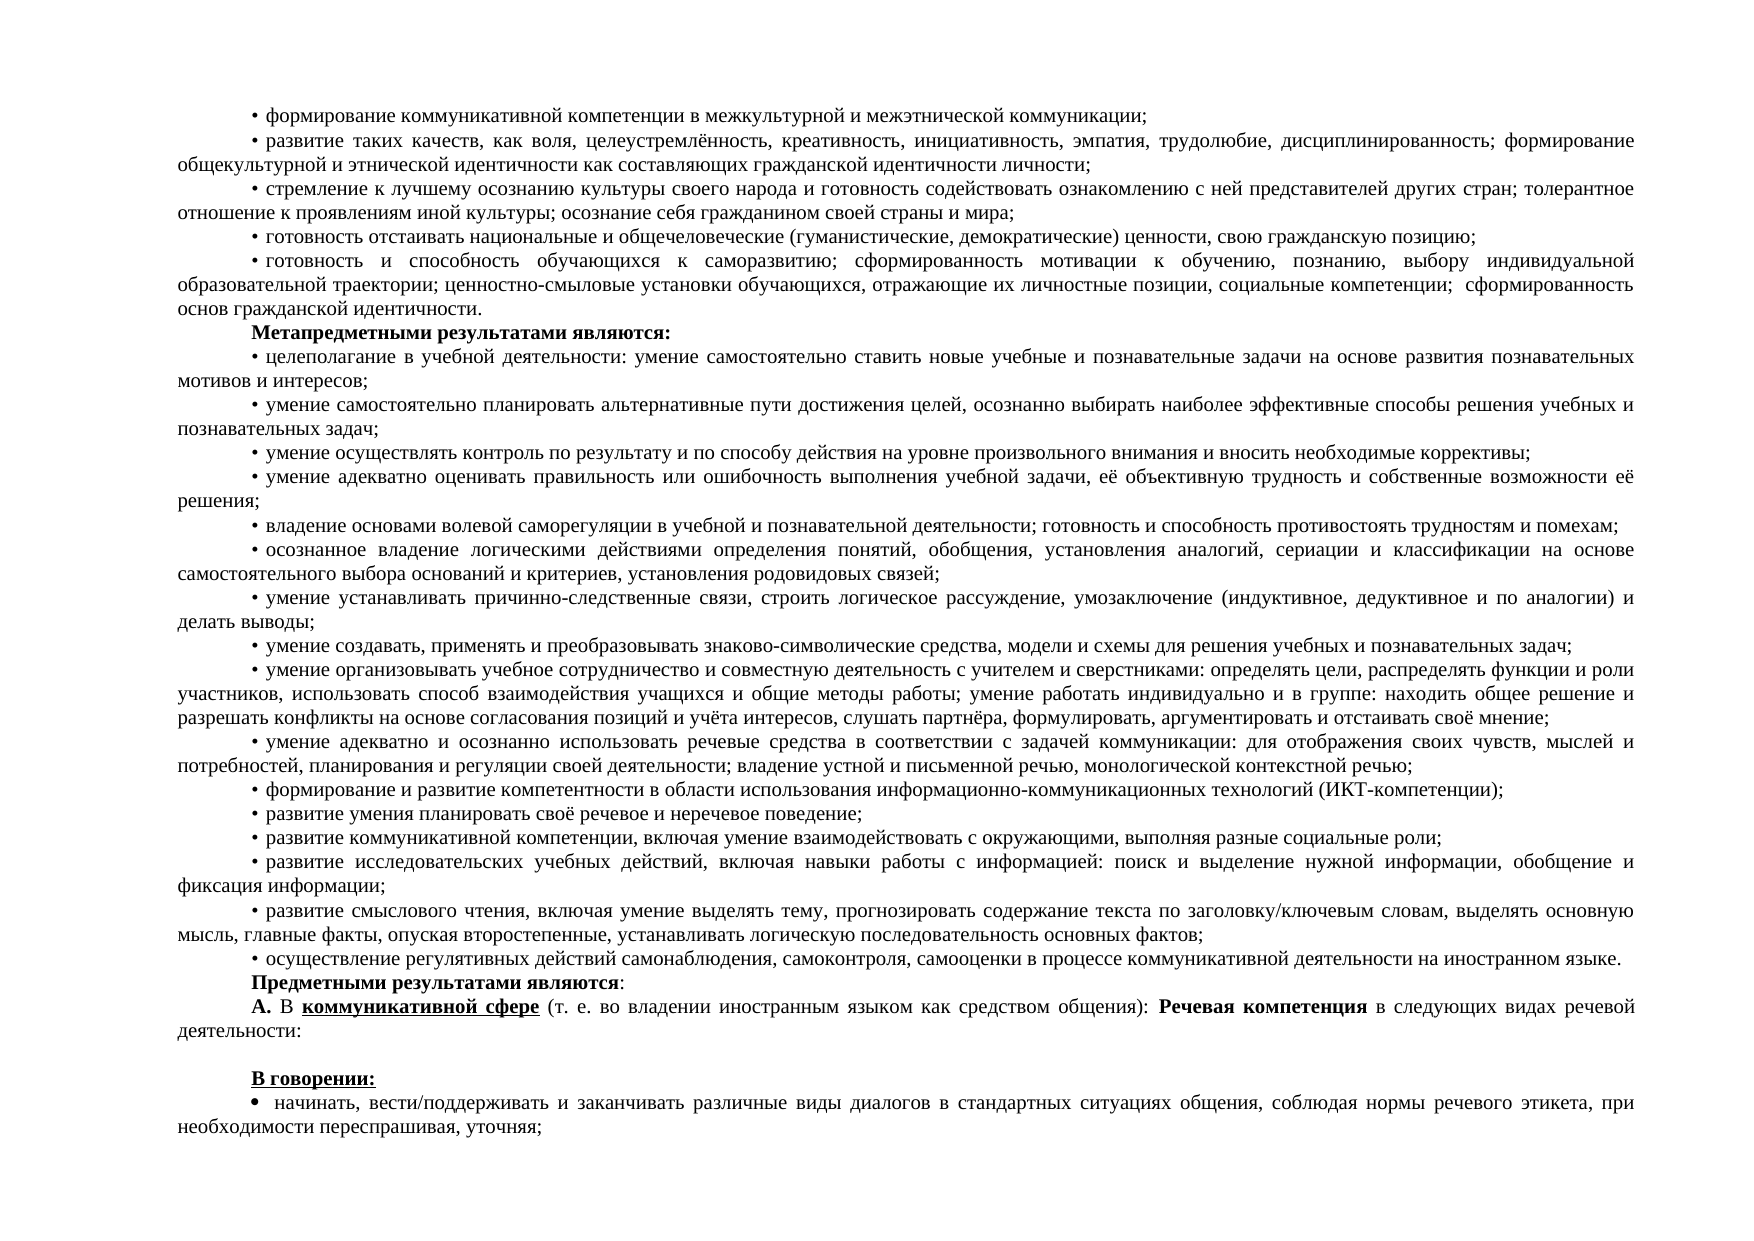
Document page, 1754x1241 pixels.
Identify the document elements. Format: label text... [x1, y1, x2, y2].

list готовность отстаивать национальные и общечеловеческие (гуманистические, демократические) ценности, свою гражданскую позицию; [177, 224, 1636, 248]
list развитие исследовательских учебных действий, включая навыки работы с информацией: поиск и выделение нужной информации, обобщение и фиксация информации; [177, 849, 1636, 897]
list формирование и развитие компетентности в области использования информационно-коммуникационных технологий (ИКТ-компетенции); [177, 777, 1636, 801]
list целеполагание в учебной деятельности: умение самостоятельно ставить новые учебные и познавательные задачи на основе развития познавательных мотивов и интересов; [177, 344, 1636, 392]
list развитие умения планировать своё речевое и неречевое поведение; [177, 801, 1636, 825]
list умение создавать, применять и преобразовывать знаково-символические средства, модели и схемы для решения учебных и познавательных задач; [177, 633, 1636, 657]
list развитие коммуникативной компетенции, включая умение взаимодействовать с окружающими, выполняя разные социальные роли; [177, 825, 1636, 849]
list начинать, вести/поддерживать и заканчивать различные виды диалогов в стандартных ситуациях общения, соблюдая нормы речевого этикета, при необходимости переспрашивая, уточняя; [177, 1090, 1636, 1138]
list умение осуществлять контроль по результату и по способу действия на уровне произвольного внимания и вносить необходимые коррективы; [177, 440, 1636, 464]
list умение адекватно и осознанно использовать речевые средства в соответствии с задачей коммуникации: для отображения своих чувств, мыслей и потребностей, планирования и регуляции своей деятельности; владение устной и письменной речью, монологической контекстной речью; [177, 729, 1636, 777]
list осознанное владение логическими действиями определения понятий, обобщения, установления аналогий, сериации и классификации на основе самостоятельного выбора оснований и критериев, установления родовидовых связей; [177, 537, 1636, 585]
list формирование коммуникативной компетенции в межкультурной и межэтнической коммуникации; [177, 103, 1636, 127]
list умение адекватно оценивать правильность или ошибочность выполнения учебной задачи, её объективную трудность и собственные возможности её решения; [177, 464, 1636, 512]
text Метапредметными результатами являются: [177, 320, 1636, 344]
list осуществление регулятивных действий самонаблюдения, самоконтроля, самооценки в процессе коммуникативной деятельности на иностранном языке. [177, 946, 1636, 970]
list владение основами волевой саморегуляции в учебной и познавательной деятельности; готовность и способность противостоять трудностям и помехам; [177, 512, 1636, 537]
list умение организовывать учебное сотрудничество и совместную деятельность с учителем и сверстниками: определять цели, распределять функции и роли участников, использовать способ взаимодействия учащихся и общие методы работы; умение работать индивидуально и в группе: находить общее решение и разрешать конфликты на основе согласования позиций и учёта интересов, слушать партнёра, формулировать, аргументировать и отстаивать своё мнение; [177, 657, 1636, 729]
list умение устанавливать причинно-следственные связи, строить логическое рассуждение, умозаключение (индуктивное, дедуктивное и по аналогии) и делать выводы; [177, 585, 1636, 633]
text Предметными результатами являются: [177, 970, 1636, 994]
text А. В коммуникативной сфере (т. е. во владении иностранным языком как средством общения): Речевая компетенция в следующих видах речевой деятельности: [177, 994, 1636, 1042]
list развитие таких качеств, как воля, целеустремлённость, креативность, инициативность, эмпатия, трудолюбие, дисциплинированность; формирование общекультурной и этнической идентичности как составляющих гражданской идентичности личности; [177, 127, 1636, 176]
list готовность и способность обучающихся к саморазвитию; сформированность мотивации к обучению, познанию, выбору индивидуальной образовательной траектории; ценностно-смыловые установки обучающихся, отражающие их личностные позиции, социальные компетенции; сформированность основ гражданской идентичности. [177, 248, 1636, 320]
text В говорении: [177, 1066, 1636, 1090]
list стремление к лучшему осознанию культуры своего народа и готовность содействовать ознакомлению с ней представителей других стран; толерантное отношение к проявлениям иной культуры; осознание себя гражданином своей страны и мира; [177, 176, 1636, 224]
list развитие смыслового чтения, включая умение выделять тему, прогнозировать содержание текста по заголовку/ключевым словам, выделять основную мысль, главные факты, опуская второстепенные, устанавливать логическую последовательность основных фактов; [177, 897, 1636, 946]
list умение самостоятельно планировать альтернативные пути достижения целей, осознанно выбирать наиболее эффективные способы решения учебных и познавательных задач; [177, 392, 1636, 440]
